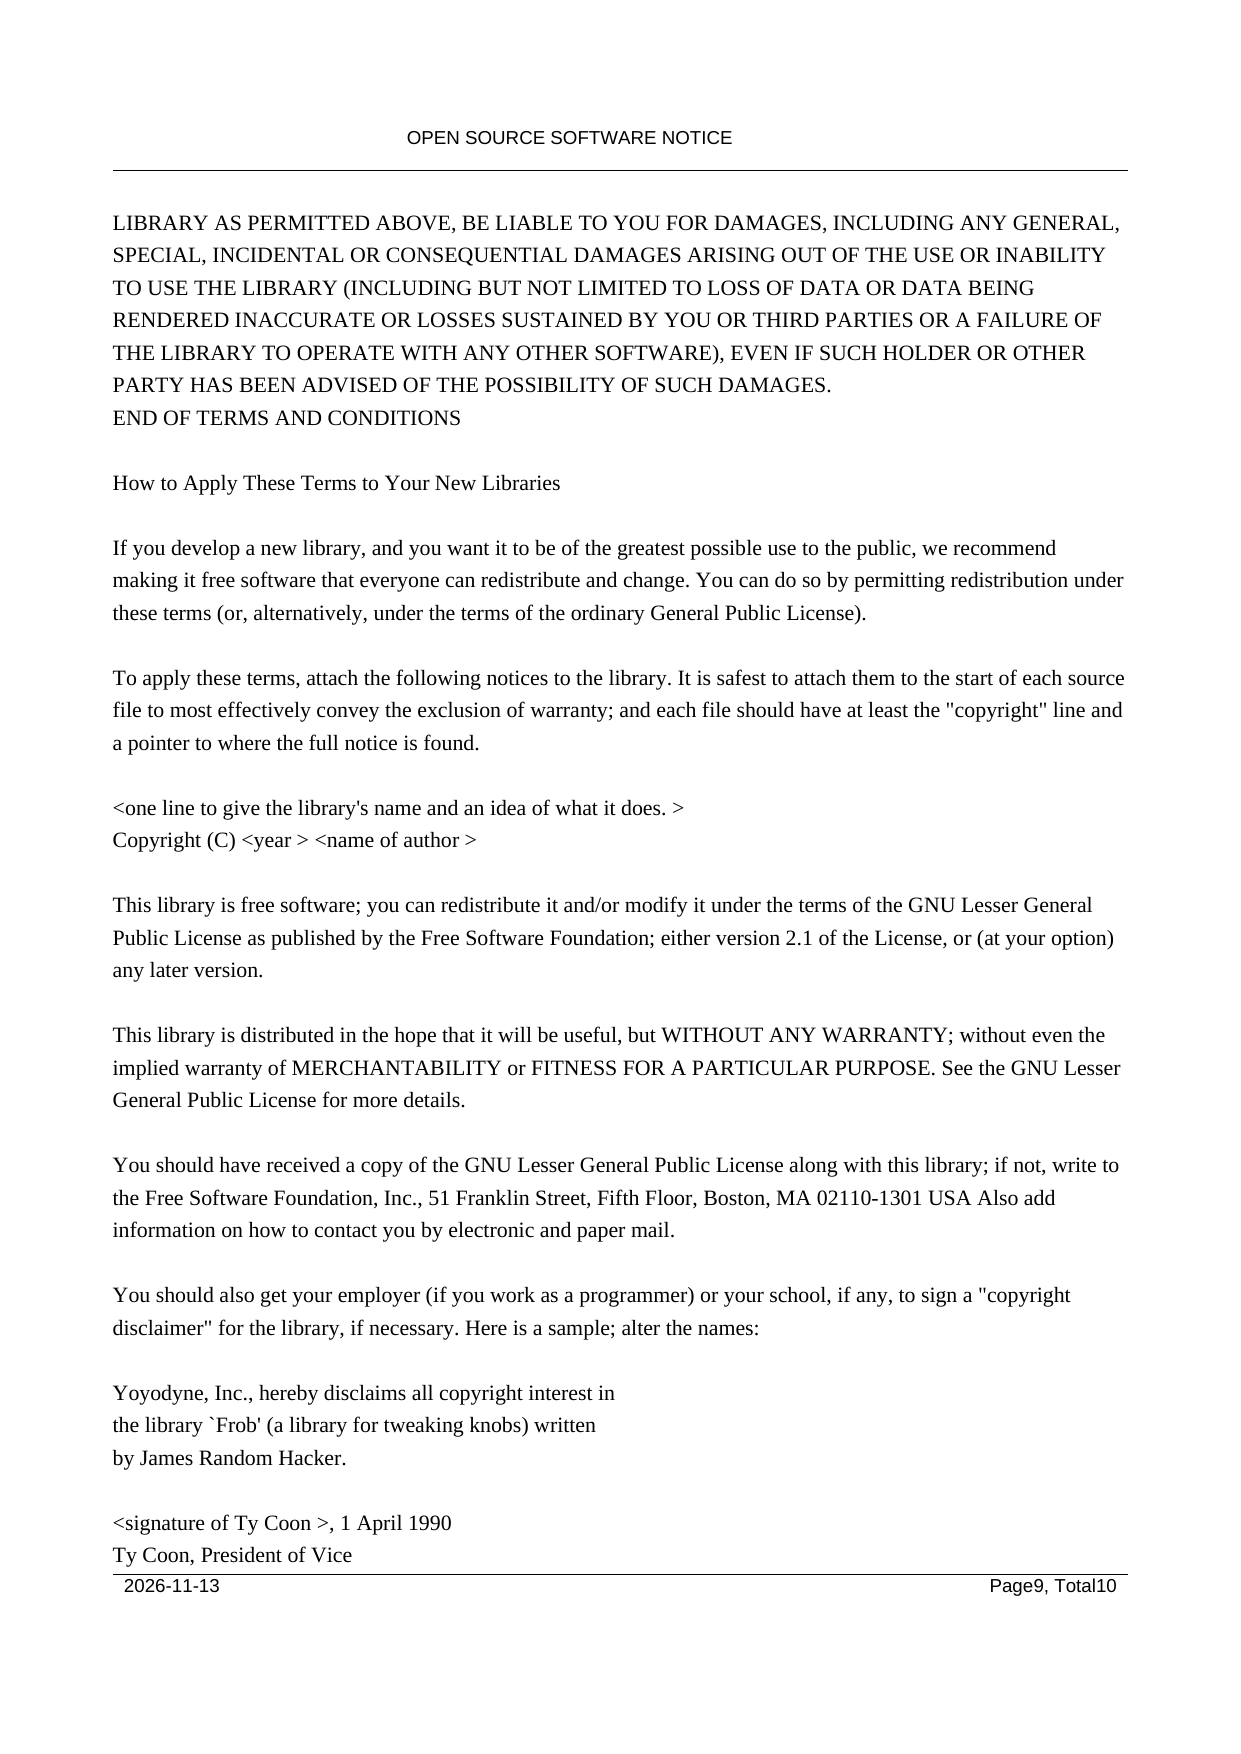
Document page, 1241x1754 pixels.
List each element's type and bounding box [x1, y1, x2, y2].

text [112, 206, 1128, 1571]
